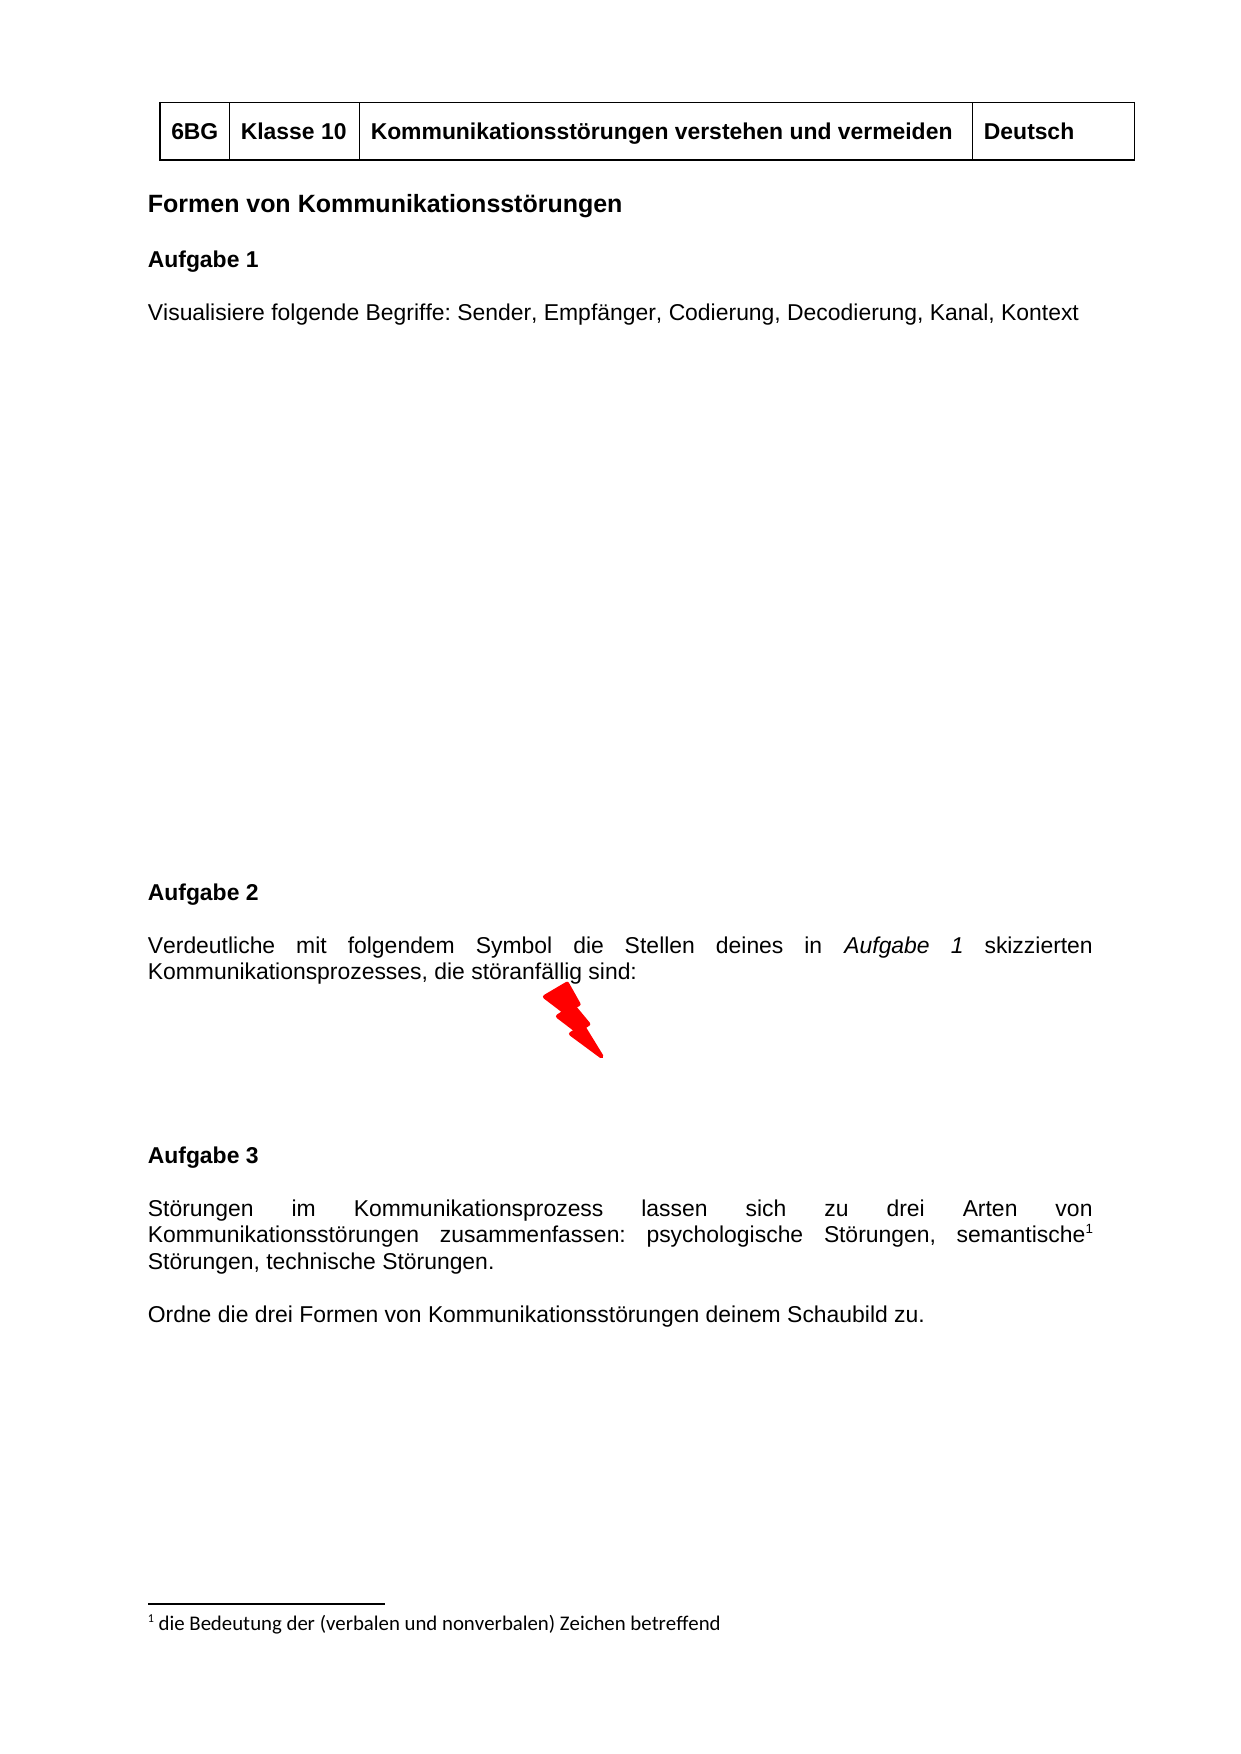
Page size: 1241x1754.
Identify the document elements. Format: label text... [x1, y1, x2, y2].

text Formen von Kommunikationsstörungen [148, 189, 1093, 218]
text Aufgabe 3 [148, 1142, 1093, 1169]
text Ordne die drei Formen von Kommunikationsstörungen deinem Schaubild zu. [148, 1301, 1093, 1327]
text Störungen im Kommunikationsprozess lassen sich zu drei Arten von Kommunikationsstörungen zusammenfassen: psychologische Störungen, semantische Störungen, technische Störungen. [148, 1195, 1093, 1274]
text Visualisiere folgende Begriffe: Sender, Empfänger, Codierung, Decodierung, Kanal, Kontext [148, 299, 1093, 325]
text Aufgabe 2 [148, 879, 1093, 905]
text Verdeutliche mit folgendem Symbol die Stellen deines in Aufgabe 1 skizzierten Kommunikationsprozesses, die störanfällig sind: [148, 932, 1093, 984]
text Aufgabe 1 [148, 246, 1093, 273]
